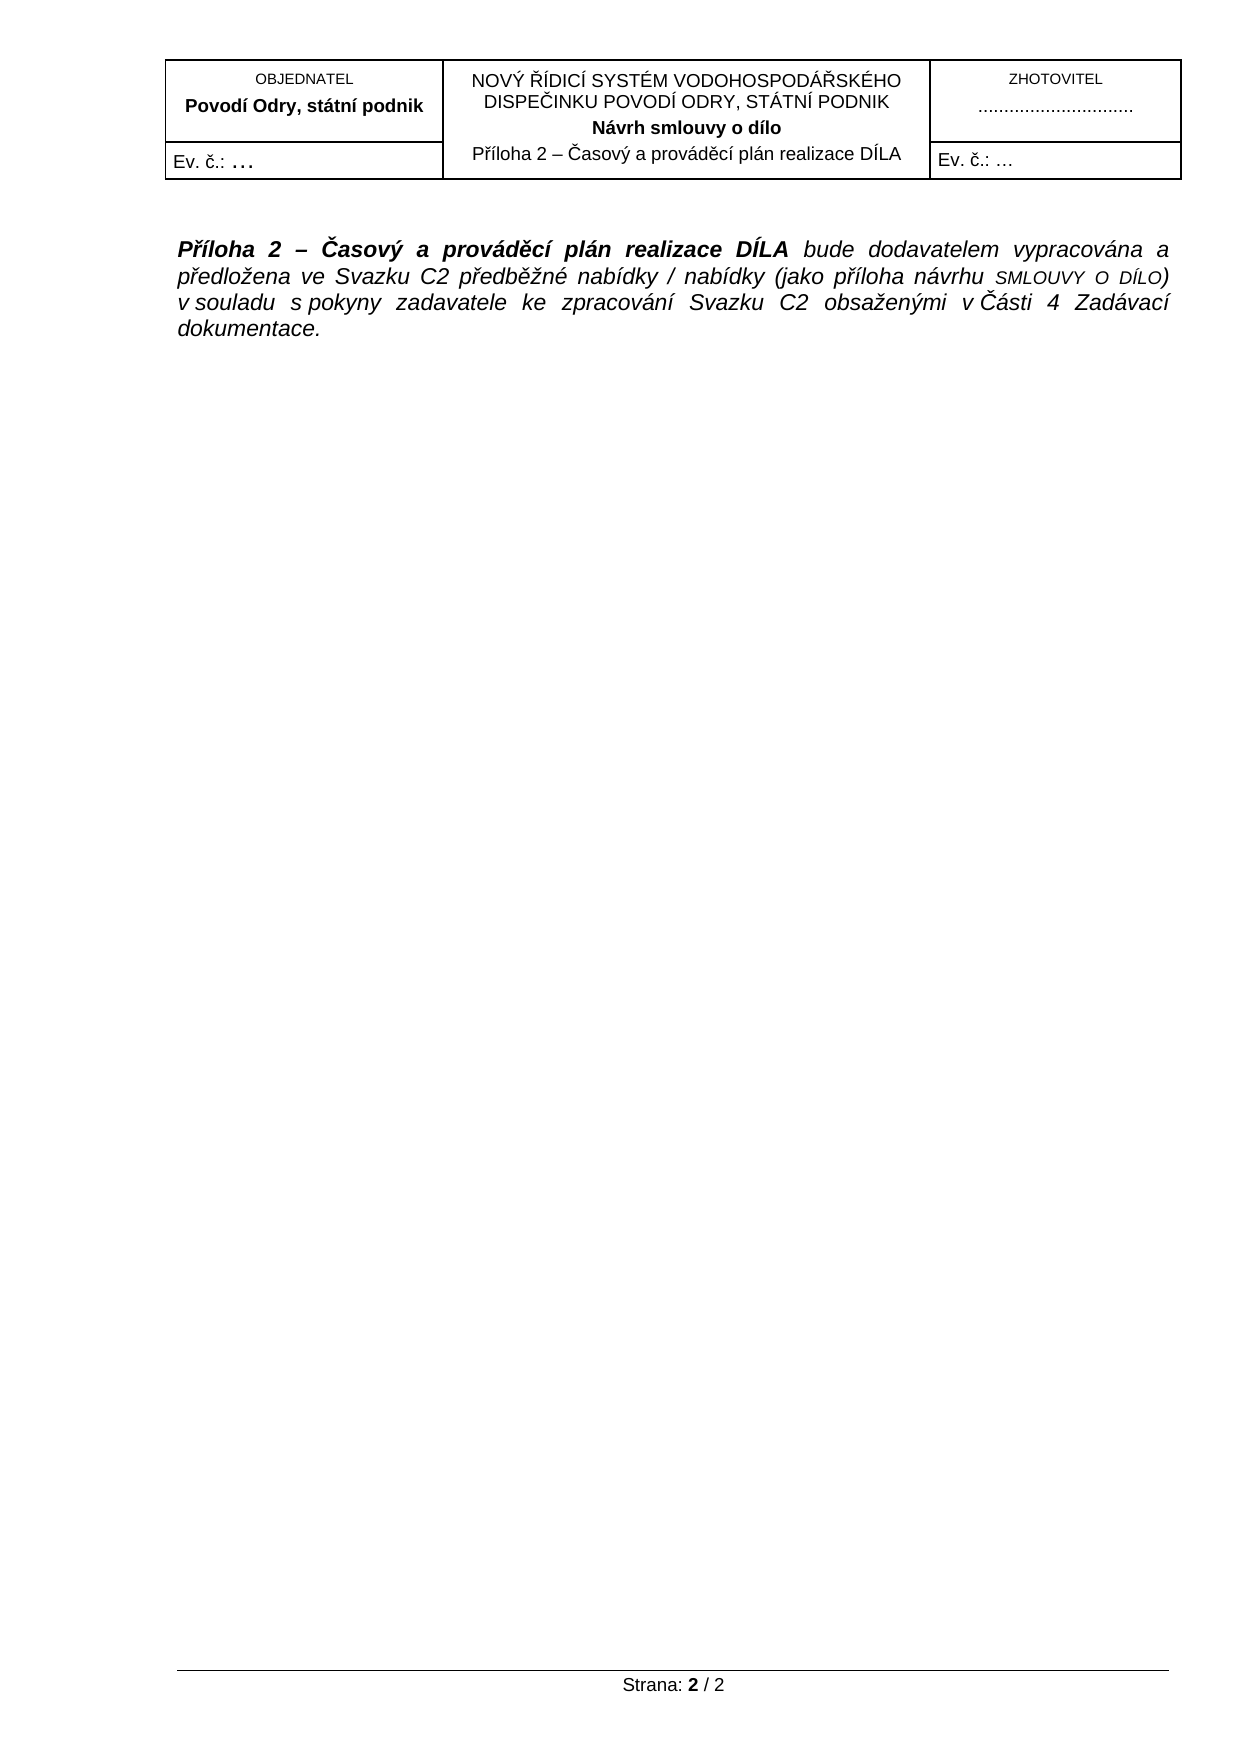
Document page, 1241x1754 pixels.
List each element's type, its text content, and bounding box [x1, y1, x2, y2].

text Příloha 2 – Časový a prováděcí plán realizace DÍLA bude dodavatelem vypracována a předložena ve Svazku C2 předběžné nabídky / nabídky (jako příloha návrhu smlouvy o dílo) v souladu s pokyny zadavatele ke zpracování Svazku C2 obsaženými v Části 4 Zadávací dokumentace. [177, 236, 1169, 342]
